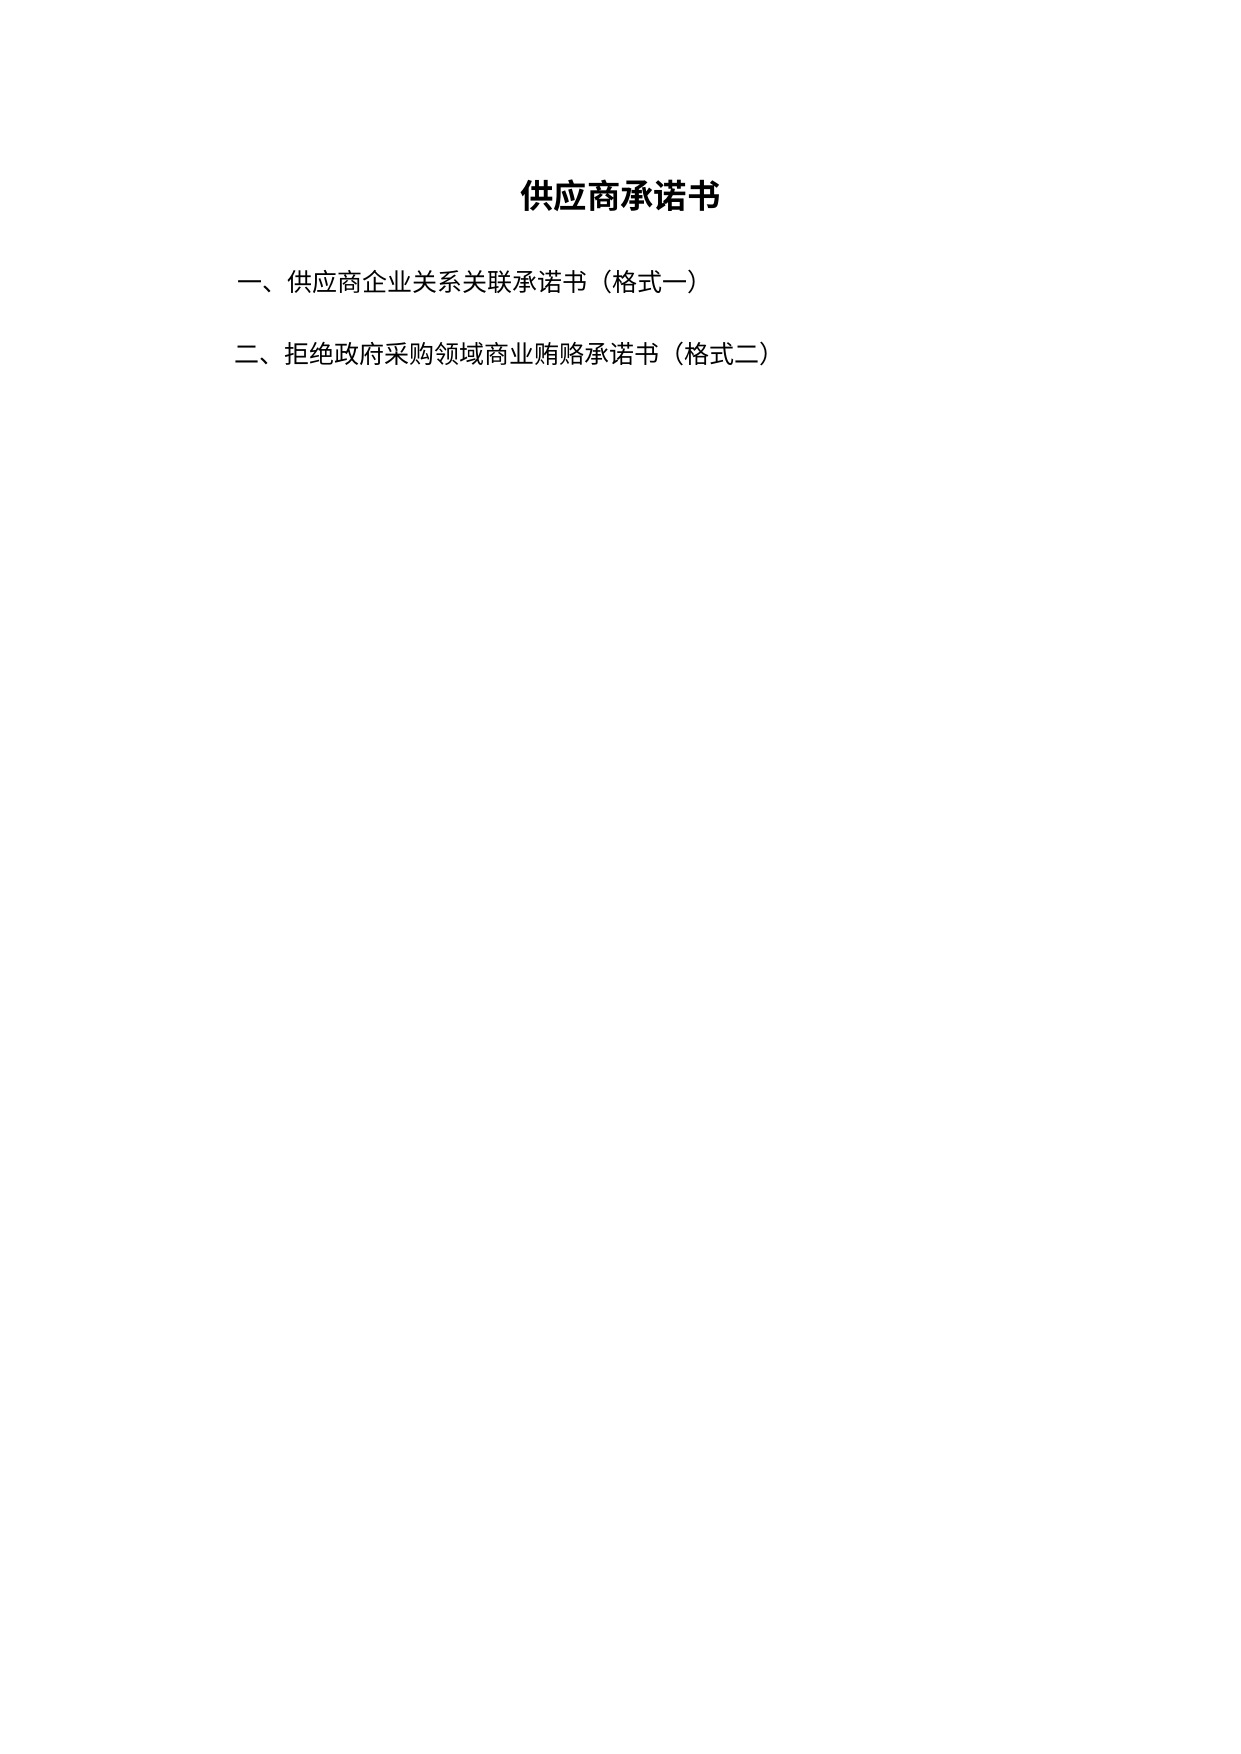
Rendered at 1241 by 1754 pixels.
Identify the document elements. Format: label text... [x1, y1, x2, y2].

text 二、拒绝政府采购领域商业贿赂承诺书（格式二） [209, 313, 1053, 376]
text 一、供应商企业关系关联承诺书（格式一） [187, 248, 1053, 313]
text 供应商承诺书 [187, 162, 1053, 227]
